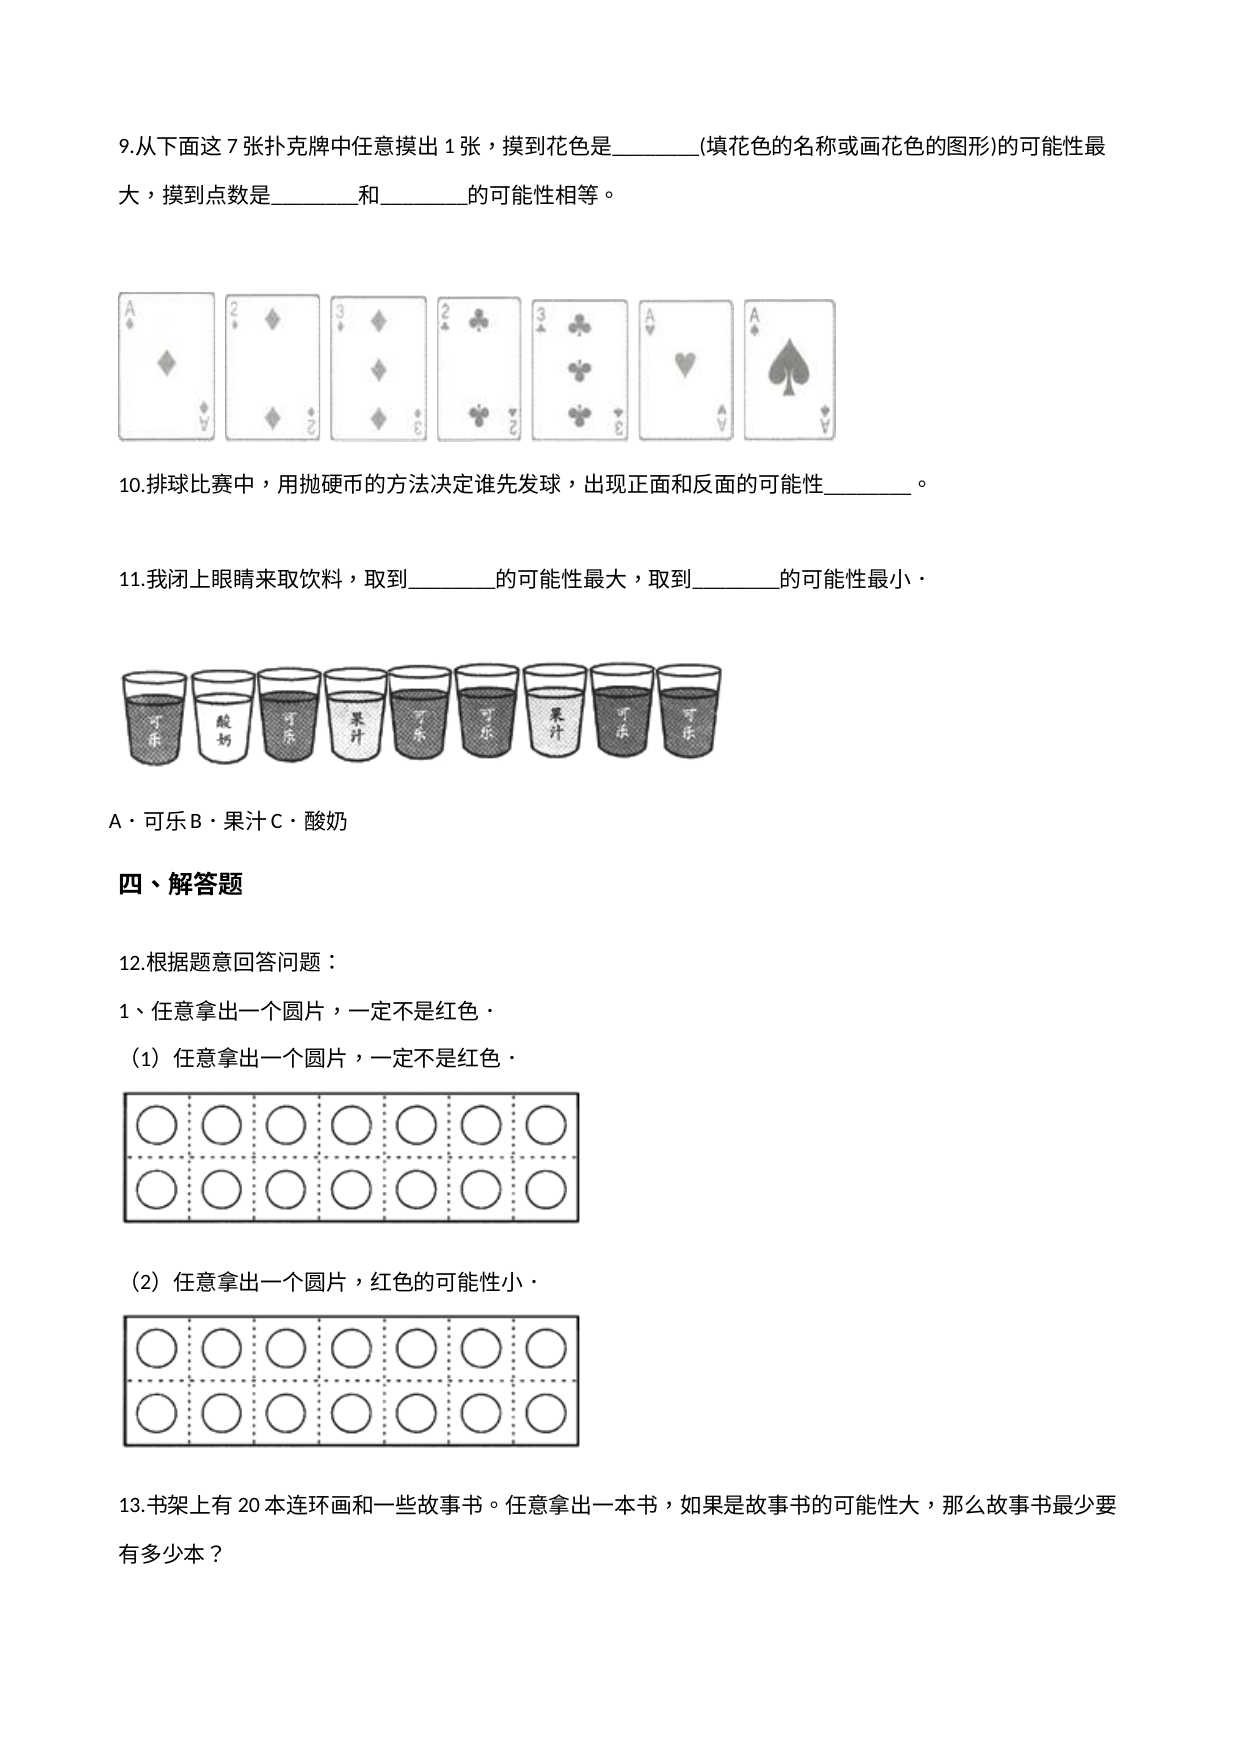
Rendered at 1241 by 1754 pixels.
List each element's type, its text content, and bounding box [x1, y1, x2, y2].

picture [118, 660, 725, 768]
text 12.根据题意回答问题： 1、任意拿出一个圆片，一定不是红色． [118, 946, 1122, 1027]
text （1）任意拿出一个圆片，一定不是红色． [118, 1042, 1122, 1074]
text （2）任意拿出一个圆片，红色的可能性小． [118, 1265, 1122, 1298]
text 10.排球比赛中，用抛硬币的方法决定谁先发球，出现正面和反面的可能性________。 [118, 468, 1122, 549]
table_header A．可乐 [107, 803, 188, 851]
picture [743, 299, 836, 442]
table_header C．酸奶 [269, 803, 349, 851]
picture [330, 295, 428, 442]
table_header B．果汁 [188, 803, 269, 851]
picture [437, 296, 522, 442]
text 13.书架上有20本连环画和一些故事书。任意拿出一本书，如果是故事书的可能性大，那么故事书最少要有多少本？ [118, 1488, 1122, 1570]
picture [118, 292, 216, 442]
picture [118, 1312, 589, 1451]
picture [531, 299, 629, 442]
text 四、解答题 [118, 851, 1122, 916]
picture [118, 1089, 589, 1227]
picture [225, 293, 321, 442]
picture [638, 299, 734, 442]
